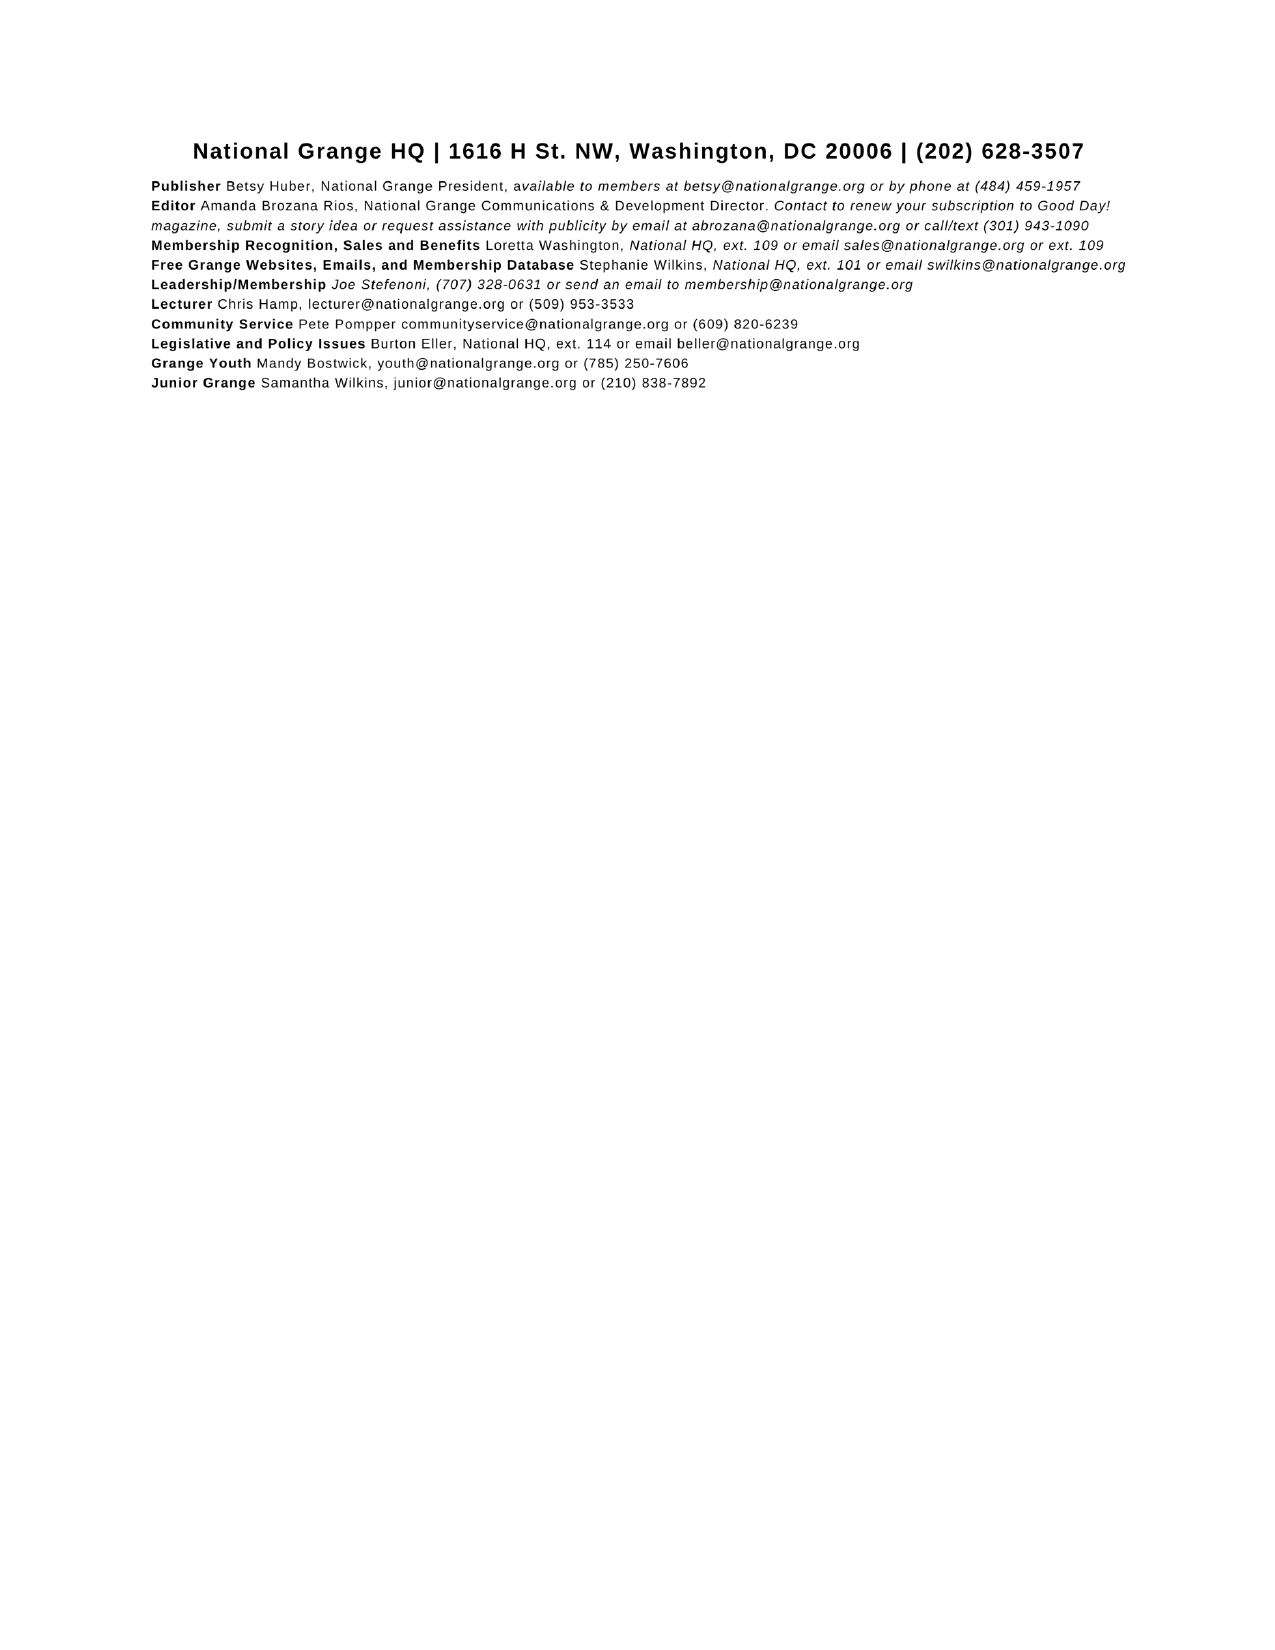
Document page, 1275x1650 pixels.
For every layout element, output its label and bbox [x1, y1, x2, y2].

picture [150, 133, 1125, 394]
